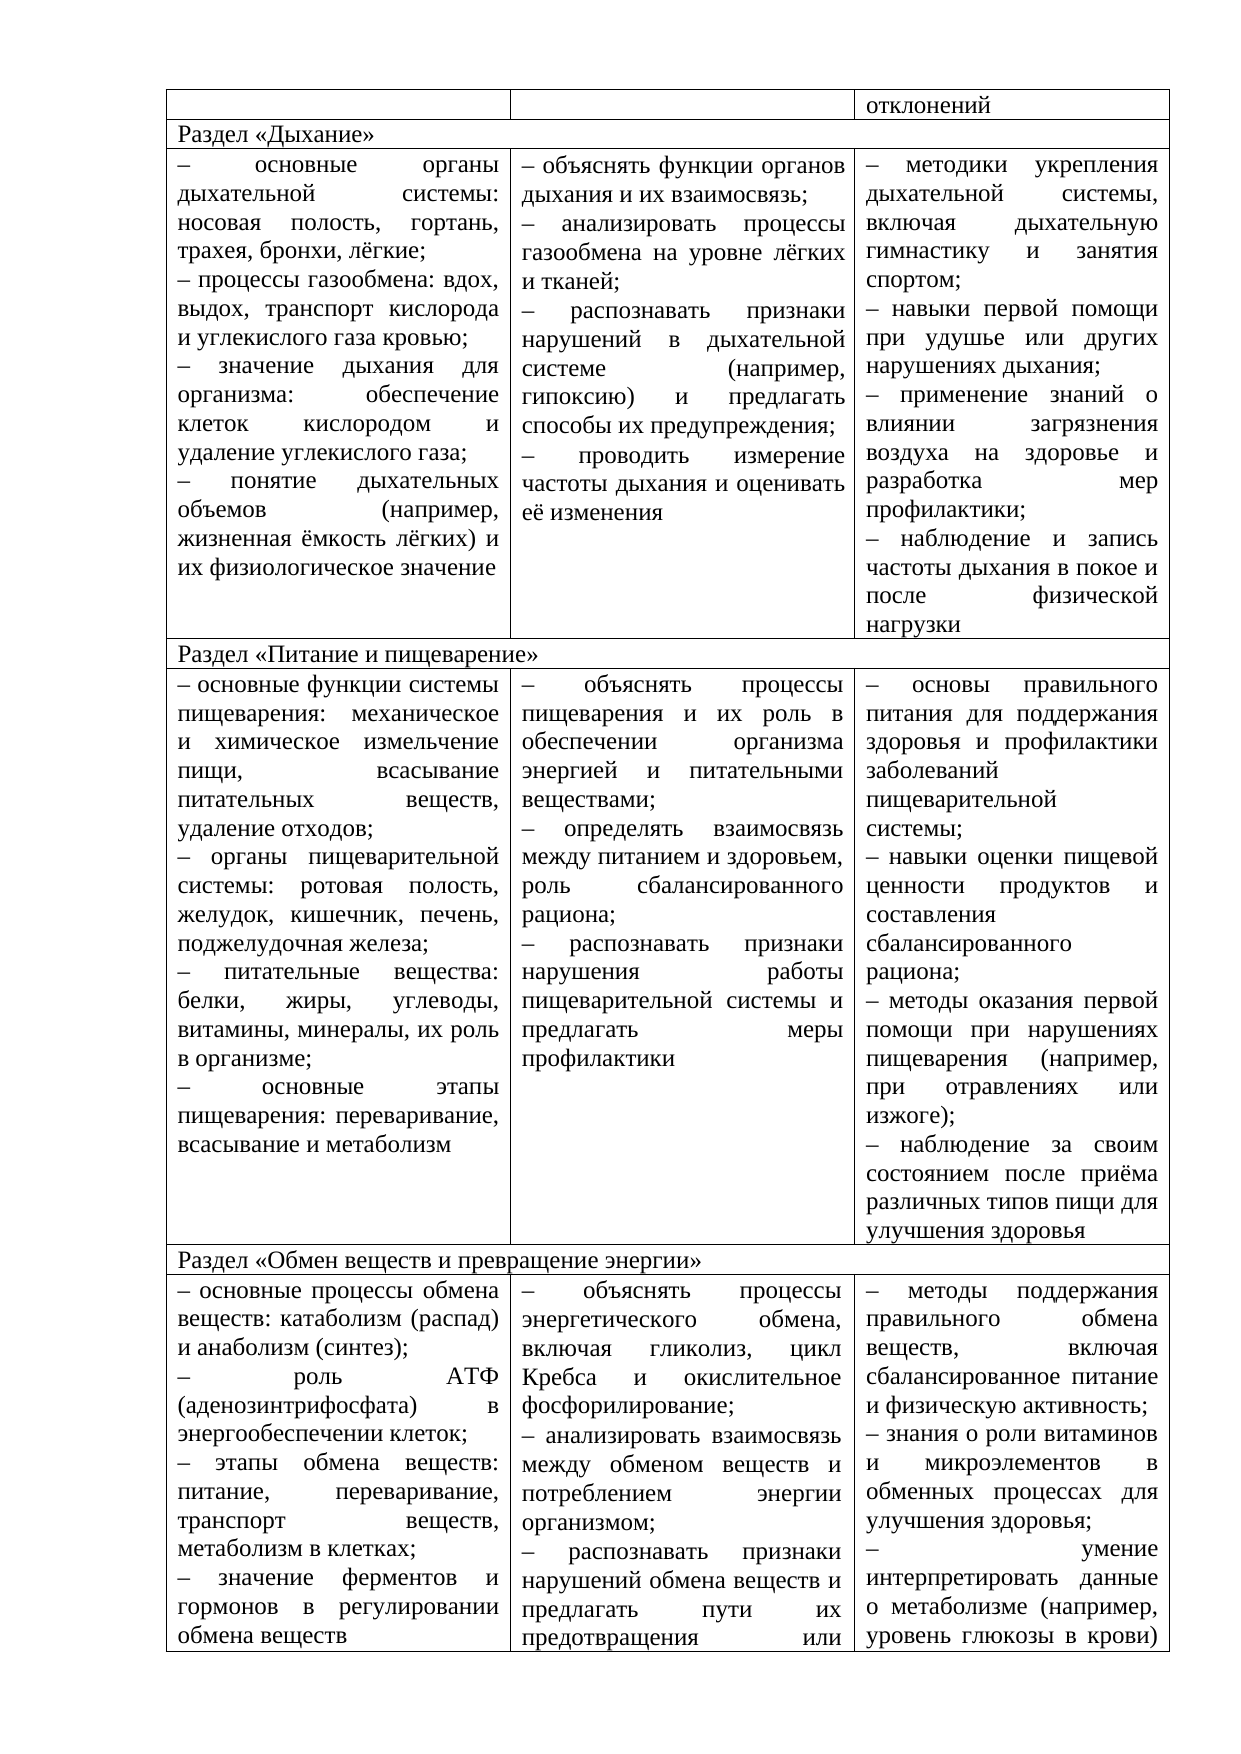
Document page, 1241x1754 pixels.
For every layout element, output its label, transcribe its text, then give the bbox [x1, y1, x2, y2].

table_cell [167, 90, 510, 118]
table_cell – основные органы дыхательной системы: носовая полость, гортань, трахея, бронхи, лёгкие; – процессы газообмена: вдох, выдох, транспорт кислорода и углекислого газа кровью; – значение дыхания для организма: обеспечение клеток кислородом и удаление углекислого газа; – понятие дыхательных объемов (например, жизненная ёмкость лёгких) и их физиологическое значение [167, 149, 510, 638]
table_cell – основные функции системы пищеварения: механическое и химическое измельчение пищи, всасывание питательных веществ, удаление отходов; – органы пищеварительной системы: ротовая полость, желудок, кишечник, печень, поджелудочная железа; – питательные вещества: белки, жиры, углеводы, витамины, минералы, их роль в организме; – основные этапы пищеварения: переваривание, всасывание и метаболизм [167, 669, 510, 1244]
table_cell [511, 1275, 854, 1651]
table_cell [167, 1275, 510, 1651]
table_cell – объяснять процессы пищеварения и их роль в обеспечении организма энергией и питательными веществами; – определять взаимосвязь между питанием и здоровьем, роль сбалансированного рациона; – распознавать признаки нарушения работы пищеварительной системы и предлагать меры профилактики [511, 669, 854, 1244]
table_cell Раздел «Питание и пищеварение» [167, 639, 1169, 668]
table_cell – объяснять функции органов дыхания и их взаимосвязь; – анализировать процессы газообмена на уровне лёгких и тканей; – распознавать признаки нарушений в дыхательной системе (например, гипоксию) и предлагать способы их предупреждения; – проводить измерение частоты дыхания и оценивать её изменения [511, 149, 854, 638]
table_cell – основы правильного питания для поддержания здоровья и профилактики заболеваний пищеварительной системы; – навыки оценки пищевой ценности продуктов и составления сбалансированного рациона; – методы оказания первой помощи при нарушениях пищеварения (например, при отравлениях или изжоге); – наблюдение за своим состоянием после приёма различных типов пищи для улучшения здоровья [855, 669, 1169, 1244]
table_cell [511, 90, 854, 118]
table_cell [855, 1275, 1169, 1651]
table_cell Раздел «Обмен веществ и превращение энергии» [167, 1245, 1169, 1274]
table_cell Раздел «Дыхание» [167, 120, 1169, 148]
table_cell – методики укрепления дыхательной системы, включая дыхательную гимнастику и занятия спортом; – навыки первой помощи при удушье или других нарушениях дыхания; – применение знаний о влиянии загрязнения воздуха на здоровье и разработка мер профилактики; – наблюдение и запись частоты дыхания в покое и после физической нагрузки [855, 149, 1169, 638]
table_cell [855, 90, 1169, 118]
